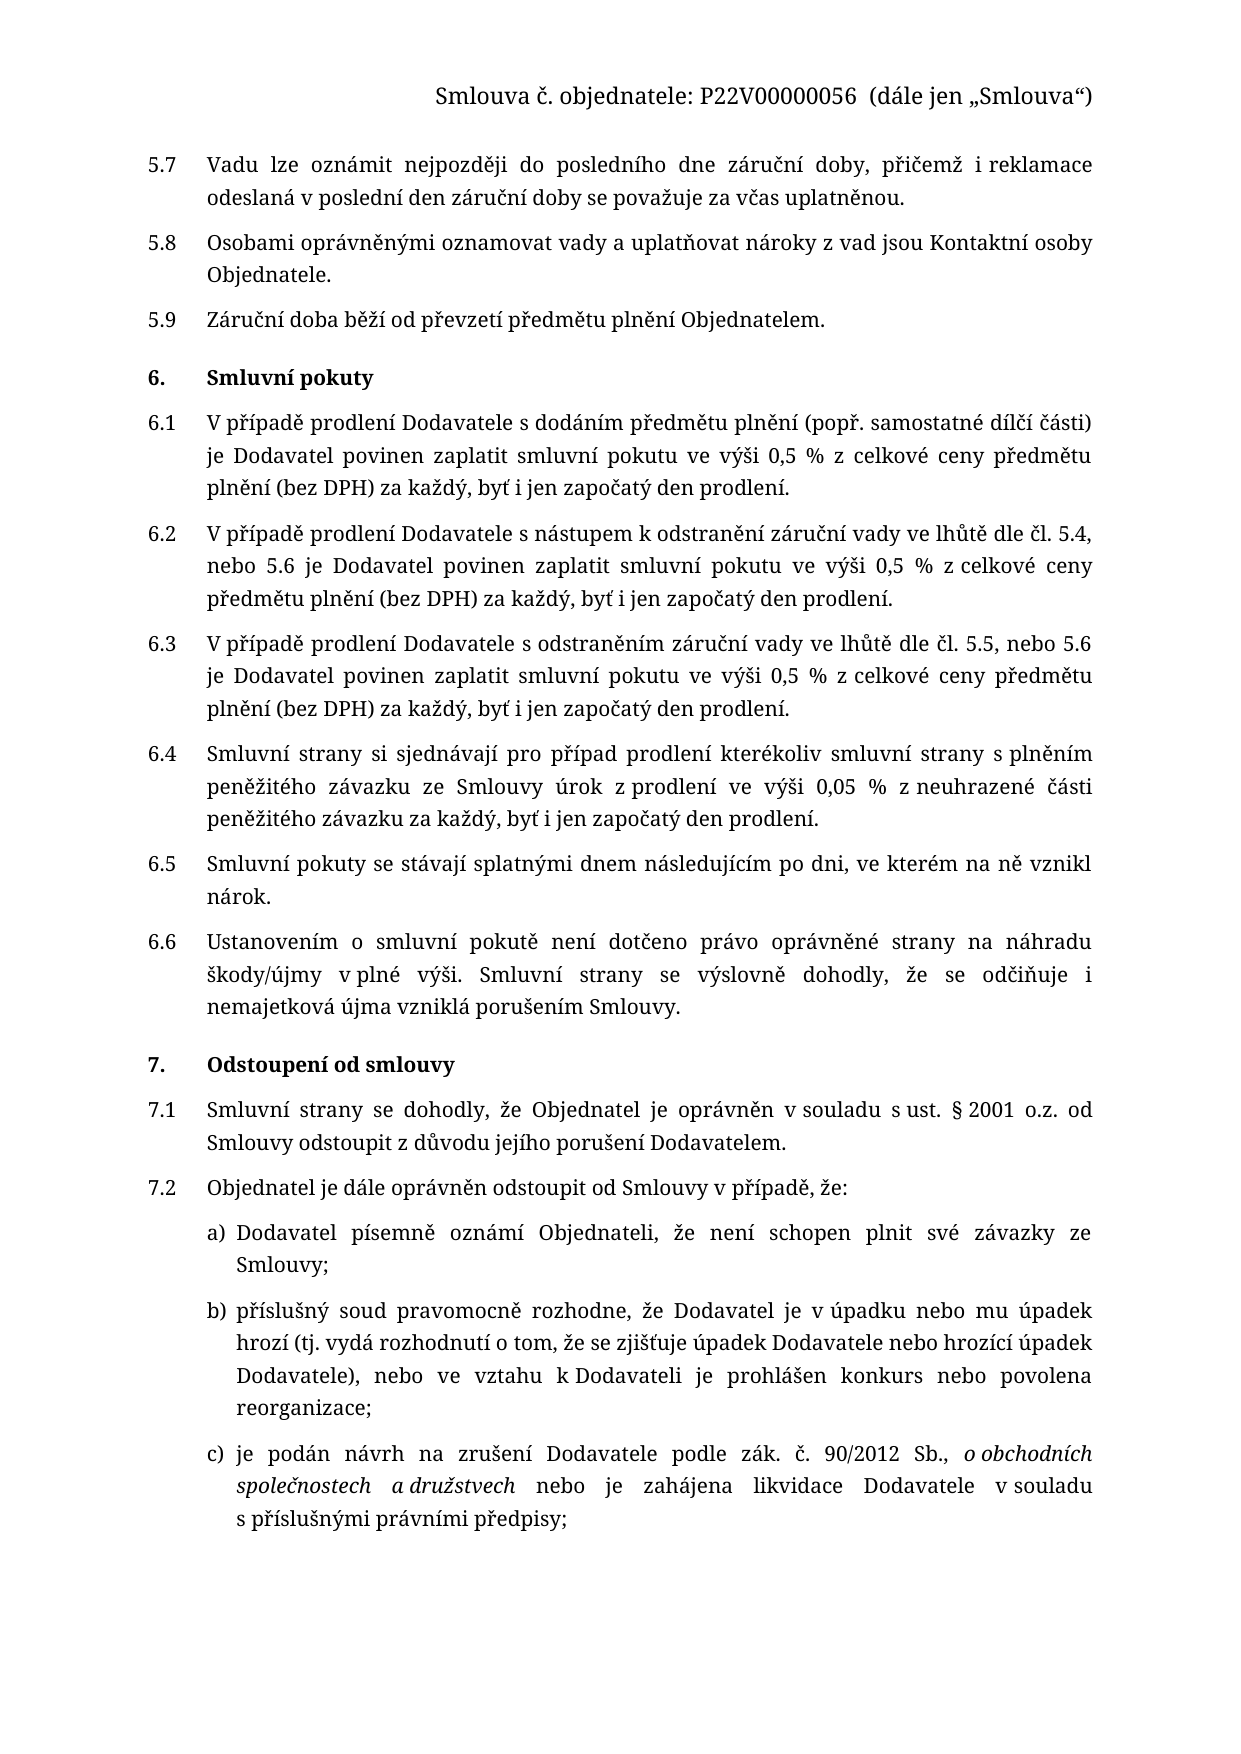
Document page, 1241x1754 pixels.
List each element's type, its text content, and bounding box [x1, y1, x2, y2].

list Smluvní pokuty se stávají splatnými dnem následujícím po dni, ve kterém na ně vznikl nárok. [148, 849, 1093, 911]
list Vadu lze oznámit nejpozději do posledního dne záruční doby, přičemž i reklamace odeslaná v poslední den záruční doby se považuje za včas uplatněnou. [148, 150, 1093, 211]
list V případě prodlení Dodavatele s odstraněním záruční vady ve lhůtě dle čl. 5.5, nebo 5.6 je Dodavatel povinen zaplatit smluvní pokutu ve výši 0,5 % z celkové ceny předmětu plnění (bez DPH) za každý, byť i jen započatý den prodlení. [148, 629, 1093, 723]
list Smluvní pokuty [148, 363, 1093, 392]
list Smluvní strany se dohodly, že Objednatel je oprávněn v souladu s ust. § 2001 o.z. od Smlouvy odstoupit z důvodu jejího porušení Dodavatelem. [148, 1095, 1093, 1156]
list je podán návrh na zrušení Dodavatele podle zák. č. 90/2012 Sb., o obchodních společnostech a družstvech nebo je zahájena likvidace Dodavatele v souladu s příslušnými právními předpisy; [207, 1439, 1093, 1532]
list Objednatel je dále oprávněn odstoupit od Smlouvy v případě, že: [148, 1173, 1093, 1201]
list V případě prodlení Dodavatele s dodáním předmětu plnění (popř. samostatné dílčí části) je Dodavatel povinen zaplatit smluvní pokutu ve výši 0,5 % z celkové ceny předmětu plnění (bez DPH) za každý, byť i jen započatý den prodlení. [148, 408, 1093, 502]
list příslušný soud pravomocně rozhodne, že Dodavatel je v úpadku nebo mu úpadek hrozí (tj. vydá rozhodnutí o tom, že se zjišťuje úpadek Dodavatele nebo hrozící úpadek Dodavatele), nebo ve vztahu k Dodavateli je prohlášen konkurs nebo povolena reorganizace; [207, 1296, 1093, 1422]
list V případě prodlení Dodavatele s nástupem k odstranění záruční vady ve lhůtě dle čl. 5.4, nebo 5.6 je Dodavatel povinen zaplatit smluvní pokutu ve výši 0,5 % z celkové ceny předmětu plnění (bez DPH) za každý, byť i jen započatý den prodlení. [148, 519, 1093, 612]
list Smluvní strany si sjednávají pro případ prodlení kterékoliv smluvní strany s plněním peněžitého závazku ze Smlouvy úrok z prodlení ve výši 0,05 % z neuhrazené části peněžitého závazku za každý, byť i jen započatý den prodlení. [148, 739, 1093, 833]
list Osobami oprávněnými oznamovat vady a uplatňovat nároky z vad jsou Kontaktní osoby Objednatele. [148, 228, 1093, 289]
list Ustanovením o smluvní pokutě není dotčeno právo oprávněné strany na náhradu škody/újmy v plné výši. Smluvní strany se výslovně dohodly, že se odčiňuje i nemajetková újma vzniklá porušením Smlouvy. [148, 927, 1093, 1021]
list Záruční doba běží od převzetí předmětu plnění Objednatelem. [148, 306, 1093, 334]
list Odstoupení od smlouvy [148, 1050, 1093, 1078]
list Dodavatel písemně oznámí Objednateli, že není schopen plnit své závazky ze Smlouvy; [207, 1218, 1093, 1279]
